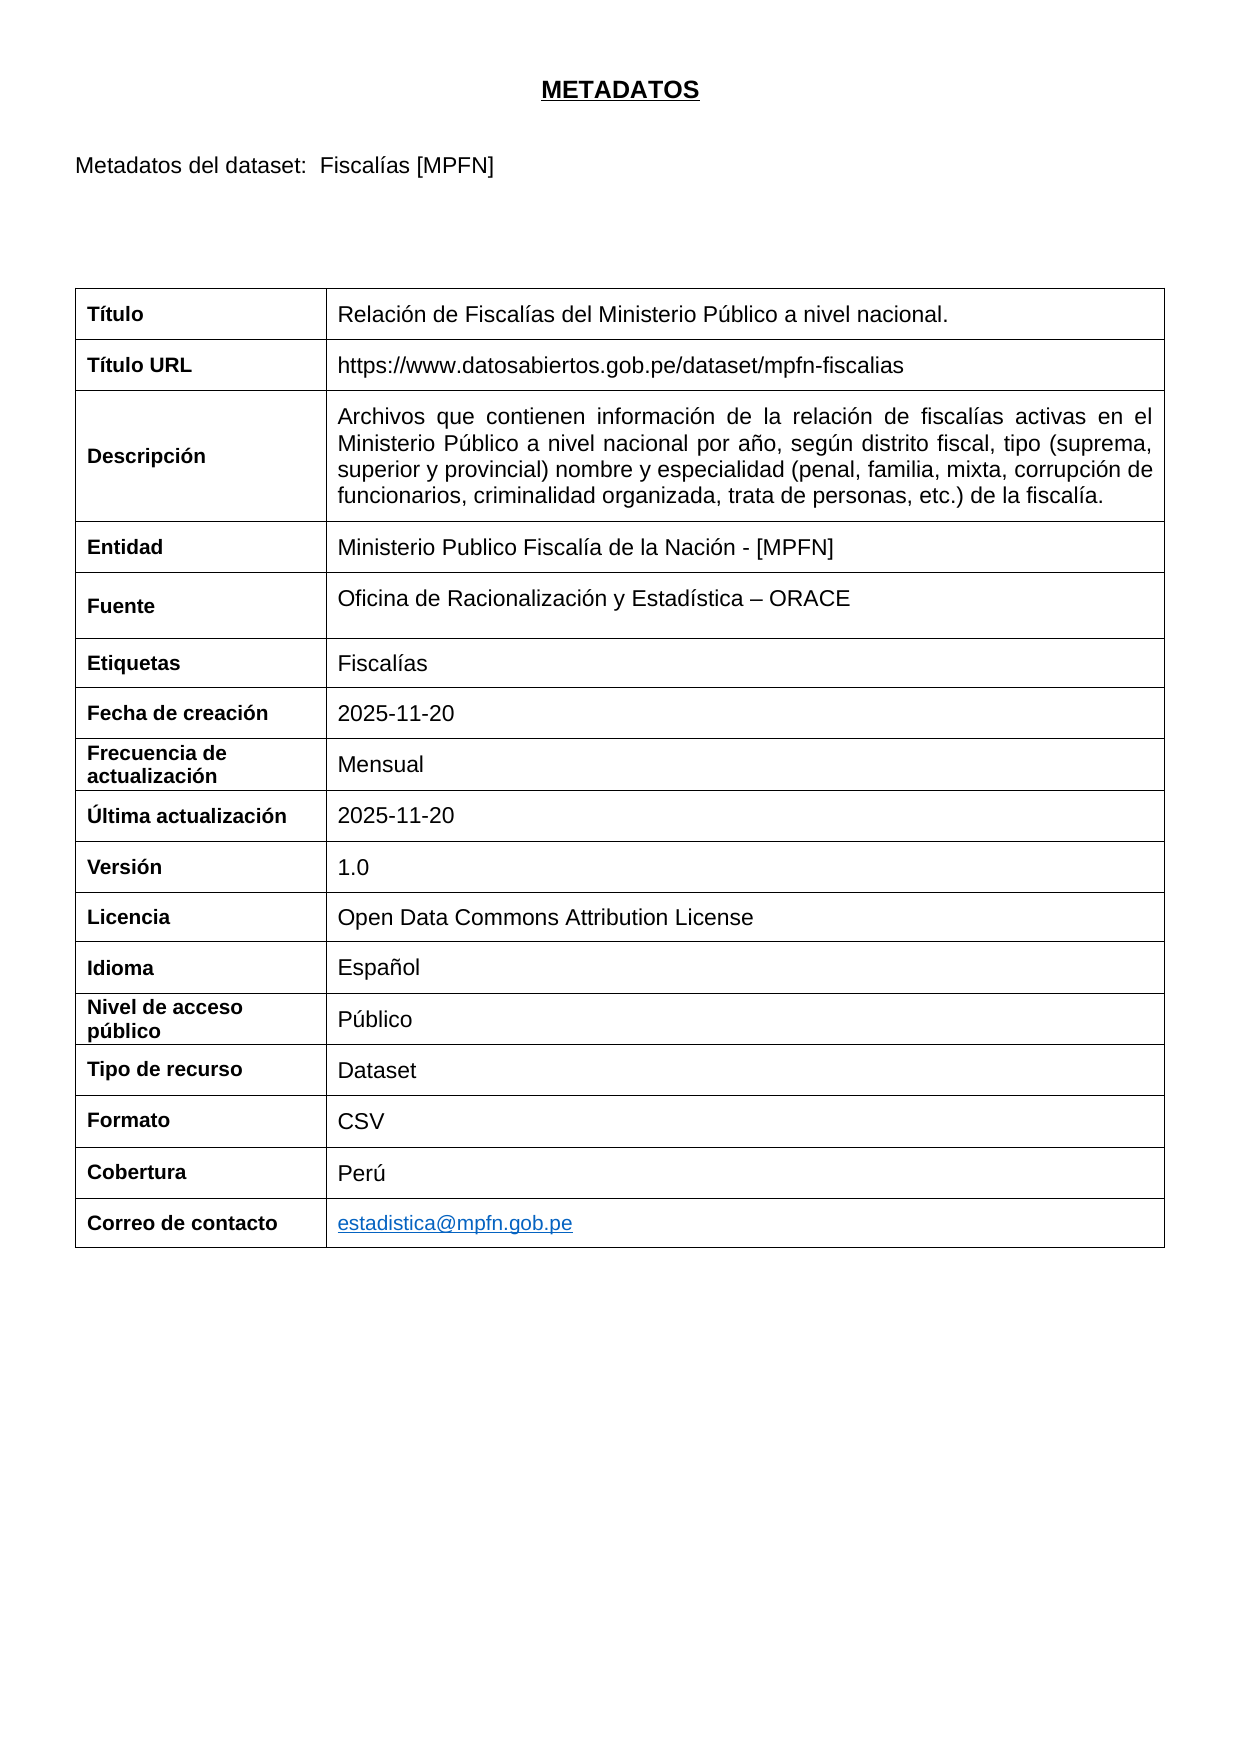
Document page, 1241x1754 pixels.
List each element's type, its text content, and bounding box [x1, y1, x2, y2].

table_cell Tipo de recurso [76, 1045, 326, 1095]
table_cell CSV [327, 1096, 1164, 1147]
table_cell 2025-11-20 [327, 688, 1164, 738]
table_header Relación de Fiscalías del Ministerio Público a nivel nacional. [327, 289, 1164, 339]
table_cell Última actualización [76, 791, 326, 841]
table_cell Español [327, 942, 1164, 992]
table_cell Cobertura [76, 1148, 326, 1198]
text METADATOS [75, 75, 1165, 104]
table_cell Correo de contacto [76, 1199, 326, 1247]
table_cell Archivos que contienen información de la relación de fiscalías activas en el Ministerio Público a nivel nacional por año, según distrito fiscal, tipo (suprema, superior y provincial) nombre y especialidad (penal, familia, mixta, corrupción de funcionarios, criminalidad organizada, trata de personas, etc.) de la fiscalía. [327, 391, 1164, 521]
table_cell Descripción [76, 391, 326, 521]
table_cell Oficina de Racionalización y Estadística – ORACE [327, 573, 1164, 638]
table_cell Dataset [327, 1045, 1164, 1095]
table_cell estadistica@mpfn.gob.pe [327, 1199, 1164, 1247]
table_cell Fiscalías [327, 639, 1164, 687]
table_header Título [76, 289, 326, 339]
table_cell 2025-11-20 [327, 791, 1164, 841]
table_cell Título URL [76, 340, 326, 390]
table_cell Etiquetas [76, 639, 326, 687]
table_cell Versión [76, 842, 326, 892]
table_cell Ministerio Publico Fiscalía de la Nación - [MPFN] [327, 522, 1164, 572]
table_cell Nivel de acceso público [76, 994, 326, 1044]
table_cell Fuente [76, 573, 326, 638]
table_cell https://www.datosabiertos.gob.pe/dataset/mpfn-fiscalias [327, 340, 1164, 390]
table_cell Perú [327, 1148, 1164, 1198]
table_cell Frecuencia de actualización [76, 739, 326, 789]
table_cell Fecha de creación [76, 688, 326, 738]
table_cell Público [327, 994, 1164, 1044]
table_cell 1.0 [327, 842, 1164, 892]
table_cell Open Data Commons Attribution License [327, 893, 1164, 941]
table_cell Idioma [76, 942, 326, 992]
text Metadatos del dataset: Fiscalías [MPFN] [75, 152, 1165, 179]
table_cell Entidad [76, 522, 326, 572]
table_cell Formato [76, 1096, 326, 1147]
table_cell Licencia [76, 893, 326, 941]
table_cell Mensual [327, 739, 1164, 789]
